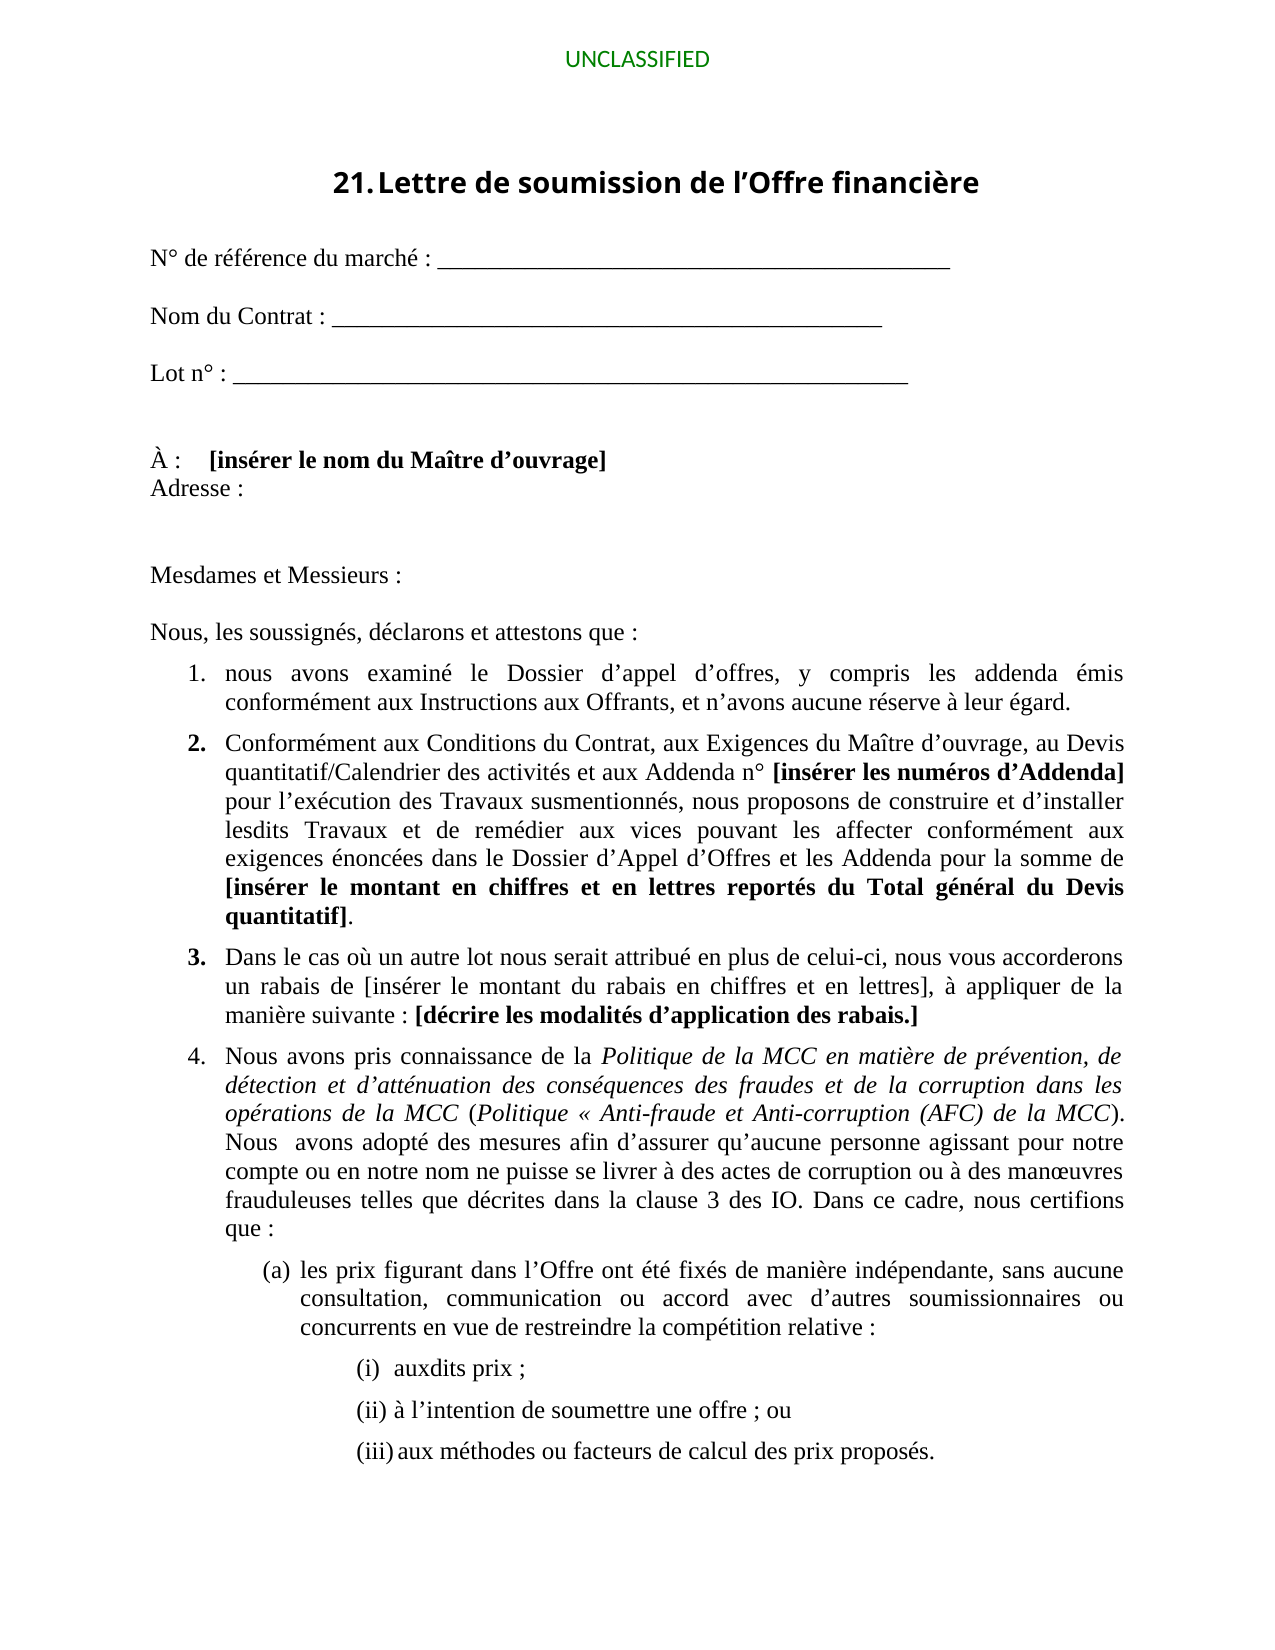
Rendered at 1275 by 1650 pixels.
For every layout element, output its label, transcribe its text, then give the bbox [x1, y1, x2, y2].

list Dans le cas où un autre lot nous serait attribué en plus de celui-ci, nous vous accorderons un rabais de [insérer le montant du rabais en chiffres et en lettres], à appliquer de la manière suivante : [décrire les modalités d’application des rabais.] [187, 942, 1125, 1028]
list à l’intention de soumettre une offre ; ou [356, 1395, 1125, 1423]
list les prix figurant dans l’Offre ont été fixés de manière indépendante, sans aucune consultation, communication ou accord avec d’autres soumissionnaires ou concurrents en vue de restreindre la compétition relative : [262, 1255, 1125, 1341]
list nous avons examiné le Dossier d’appel d’offres, y compris les addenda émis conformément aux Instructions aux Offrants, et n’avons aucune réserve à leur égard. [187, 658, 1125, 716]
text Nom du Contrat : ____________________________________________ [150, 301, 1125, 330]
text Adresse : [150, 473, 1125, 502]
list Conformément aux Conditions du Contrat, aux Exigences du Maître d’ouvrage, au Devis quantitatif/Calendrier des activités et aux Addenda n° [insérer les numéros d’Addenda] pour l’exécution des Travaux susmentionnés, nous proposons de construire et d’installer lesdits Travaux et de remédier aux vices pouvant les affecter conformément aux exigences énoncées dans le Dossier d’Appel d’Offres et les Addenda pour la somme de [insérer le montant en chiffres et en lettres reportés du Total général du Devis quantitatif]. [187, 728, 1125, 930]
list auxdits prix ; [356, 1353, 1125, 1382]
list Nous avons pris connaissance de la Politique de la MCC en matière de prévention, de détection et d’atténuation des conséquences des fraudes et de la corruption dans les opérations de la MCC (Politique « Anti-fraude et Anti-corruption (AFC) de la MCC). Nous avons adopté des mesures afin d’assurer qu’aucune personne agissant pour notre compte ou en notre nom ne puisse se livrer à des actes de corruption ou à des manœuvres frauduleuses telles que décrites dans la clause 3 des IO. Dans ce cadre, nous certifions que : [187, 1041, 1125, 1242]
subtitle Lettre de soumission de l’Offre financière [187, 162, 1125, 202]
text Mesdames et Messieurs : [150, 560, 1125, 588]
text N° de référence du marché : _________________________________________ [150, 243, 1125, 272]
text Nous, les soussignés, déclarons et attestons que : [150, 617, 1125, 646]
list aux méthodes ou facteurs de calcul des prix proposés. [356, 1436, 1125, 1465]
text Lot n° : ______________________________________________________ [150, 358, 1125, 387]
text À : [insérer le nom du Maître d’ouvrage] [150, 445, 1125, 473]
